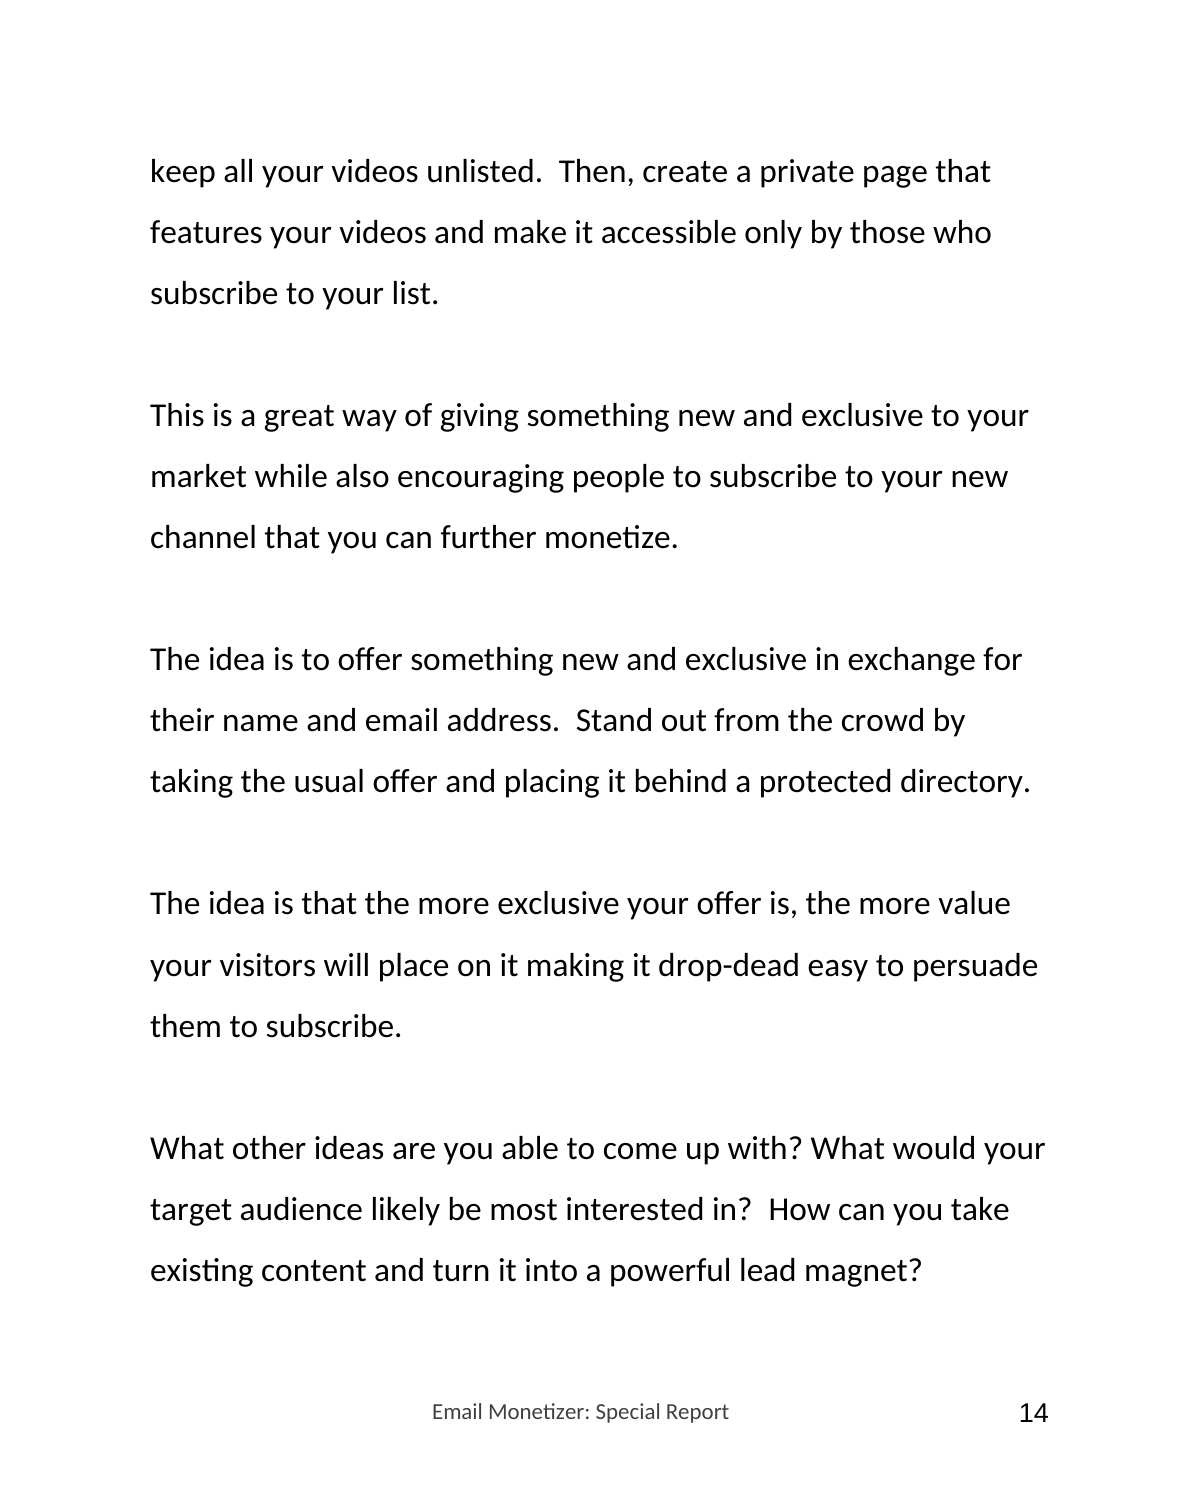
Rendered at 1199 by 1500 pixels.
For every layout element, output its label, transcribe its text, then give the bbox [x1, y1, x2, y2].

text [150, 150, 1049, 313]
text The idea is that the more exclusive your offer is, the more value your visitors will place on it making it drop-dead easy to persuade them to subscribe. [150, 882, 1049, 1045]
text What other ideas are you able to come up with? What would your target audience likely be most interested in? How can you take existing content and turn it into a powerful lead magnet? [150, 1127, 1049, 1289]
text The idea is to offer something new and exclusive in exchange for their name and email address. Stand out from the crowd by taking the usual offer and placing it behind a protected directory. [150, 638, 1049, 801]
text This is a great way of giving something new and exclusive to your market while also encouraging people to subscribe to your new channel that you can further monetize. [150, 394, 1049, 557]
